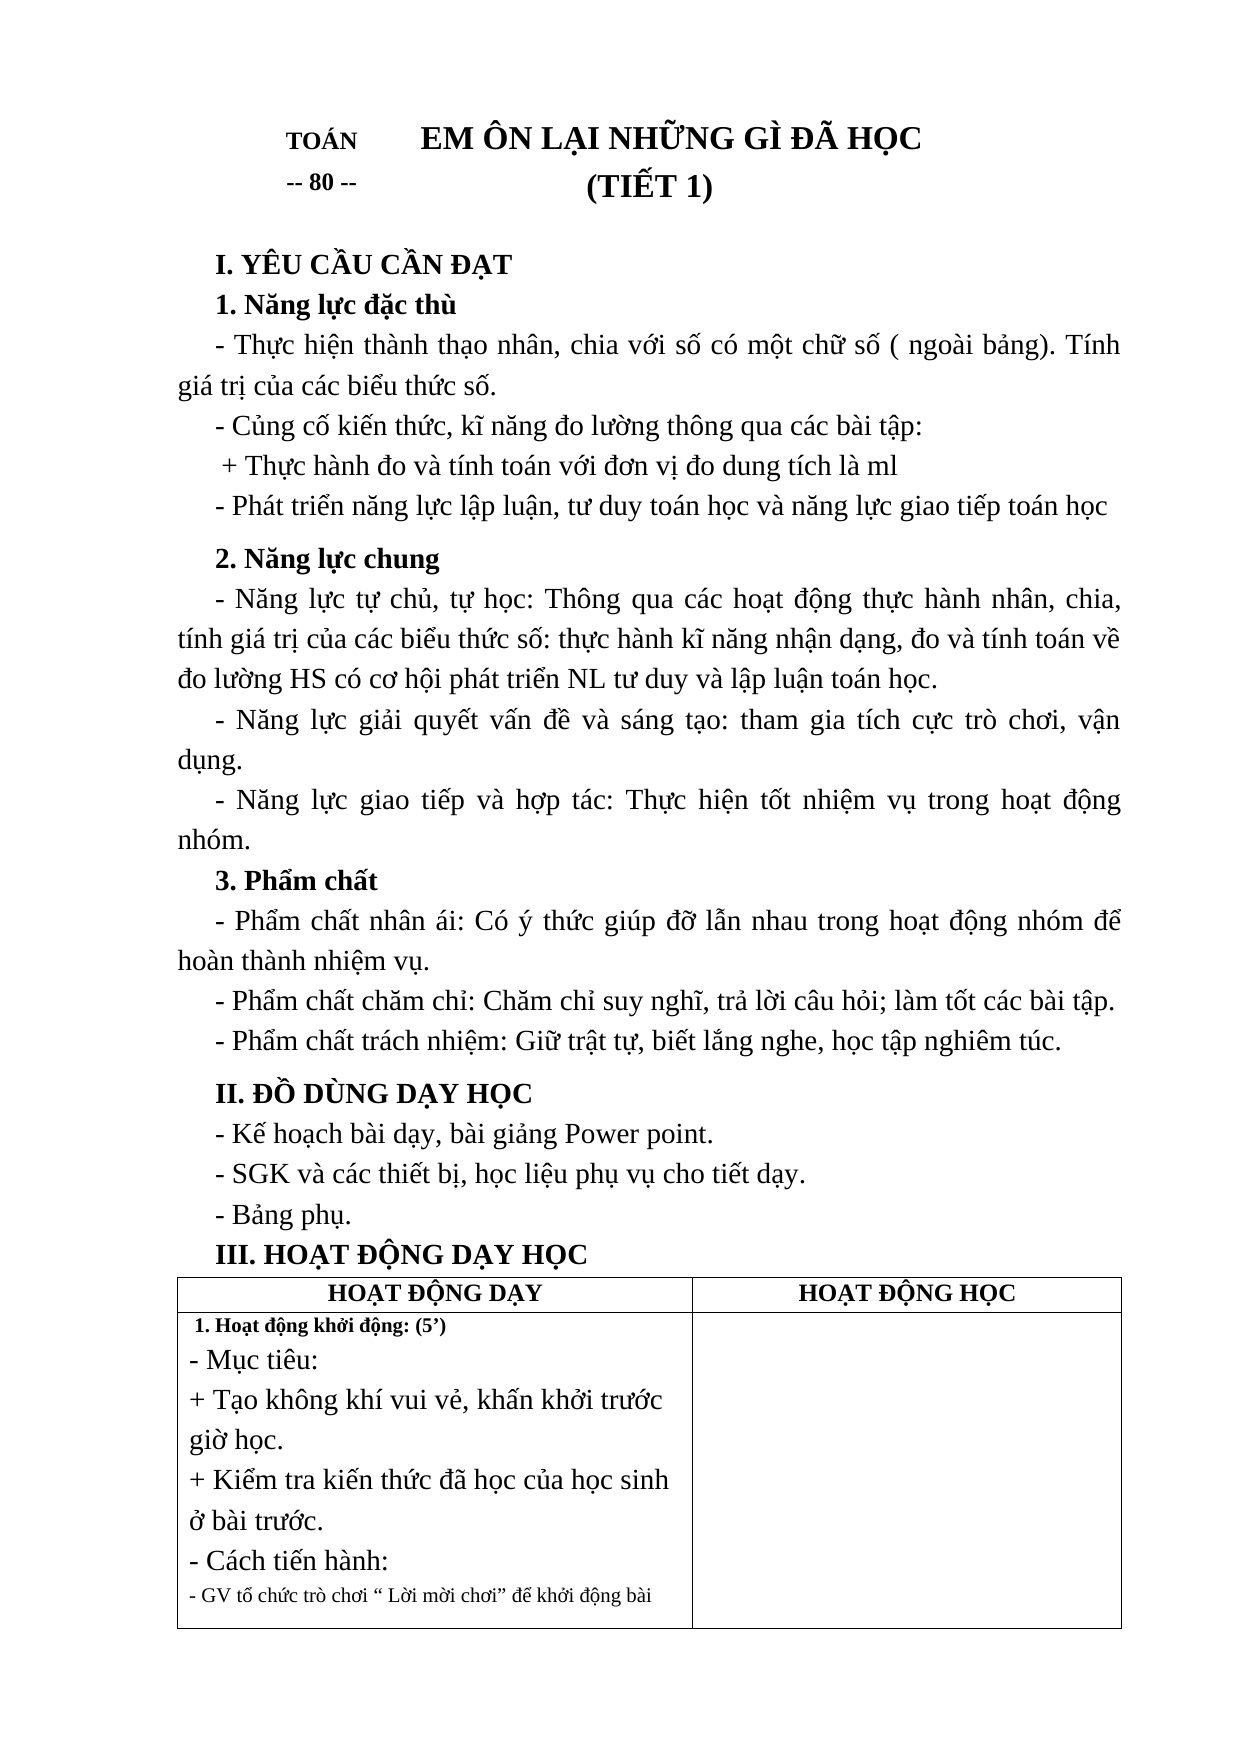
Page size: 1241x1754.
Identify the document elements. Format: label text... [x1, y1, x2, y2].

text - Phẩm chất nhân ái: Có ý thức giúp đỡ lẫn nhau trong hoạt động nhóm để hoàn thành nhiệm vụ. [177, 903, 1122, 977]
text 3. Phẩm chất [177, 863, 1122, 896]
text - Năng lực giao tiếp và hợp tác: Thực hiện tốt nhiệm vụ trong hoạt động nhóm. [177, 782, 1122, 856]
text - SGK và các thiết bị, học liệu phụ vụ cho tiết dạy. [177, 1157, 1122, 1190]
text III. HOẠT ĐỘNG DẠY HỌC [177, 1237, 1122, 1271]
text - Phát triển năng lực lập luận, tư duy toán học và năng lực giao tiếp toán học [177, 488, 1122, 522]
text - Củng cố kiến thức, kĩ năng đo lường thông qua các bài tập: [177, 408, 1122, 441]
text - Phẩm chất trách nhiệm: Giữ trật tự, biết lắng nghe, học tập nghiêm túc. [177, 1023, 1122, 1057]
text - Bảng phụ. [177, 1197, 1122, 1230]
text - Năng lực giải quyết vấn đề và sáng tạo: tham gia tích cực trò chơi, vận dụng. [177, 702, 1122, 776]
table_header HOẠT ĐỘNG DẠY [178, 1278, 692, 1312]
text 1. Năng lực đặc thù [177, 287, 1122, 321]
text - Năng lực tự chủ, tự học: Thông qua các hoạt động thực hành nhân, chia, tính giá trị của các biểu thức số: thực hành kĩ năng nhận dạng, đo và tính toán về đo lường HS có cơ hội phát triển NL tư duy và lập luận toán học. [177, 581, 1122, 695]
text (TIẾT 1) [177, 166, 1122, 204]
text II. ĐỒ DÙNG DẠY HỌC [177, 1076, 1122, 1110]
text - Phẩm chất chăm chỉ: Chăm chỉ suy nghĩ, trả lời câu hỏi; làm tốt các bài tập. [177, 983, 1122, 1017]
text EM ÔN LẠI NHỮNG GÌ ĐÃ HỌC [177, 118, 1122, 156]
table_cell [693, 1313, 1121, 1628]
text - Thực hiện thành thạo nhân, chia với số có một chữ số ( ngoài bảng). Tính giá trị của các biểu thức số. [177, 327, 1122, 401]
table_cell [178, 1313, 692, 1628]
text I. YÊU CẦU CẦN ĐẠT [177, 247, 1122, 281]
table_header HOẠT ĐỘNG HỌC [693, 1278, 1121, 1312]
text 2. Năng lực chung [177, 541, 1122, 574]
text + Thực hành đo và tính toán với đơn vị đo dung tích là ml [177, 448, 1122, 482]
text - Kế hoạch bài dạy, bài giảng Power point. [177, 1116, 1122, 1150]
